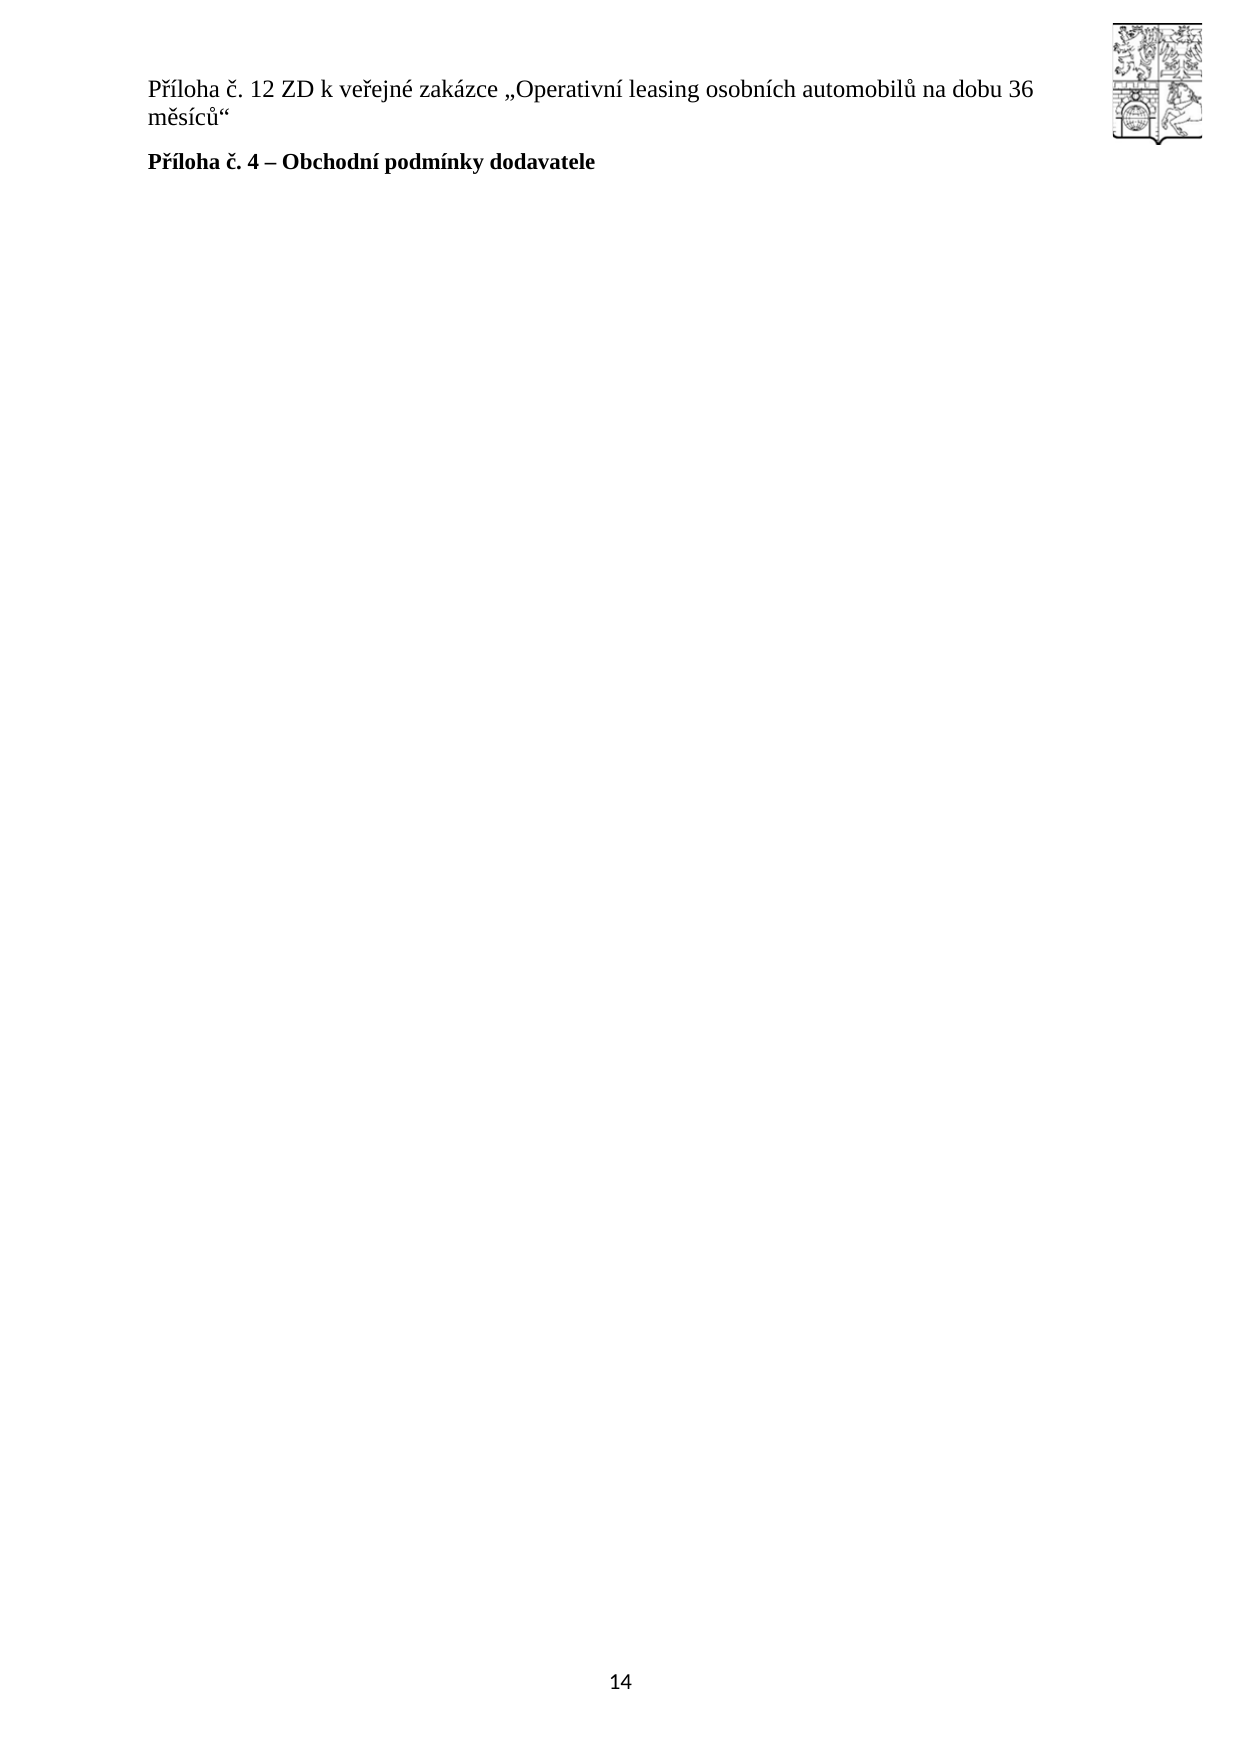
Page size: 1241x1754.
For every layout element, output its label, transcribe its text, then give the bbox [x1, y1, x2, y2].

text Příloha č. 4 – Obchodní podmínky dodavatele [148, 148, 1093, 174]
picture [1111, 23, 1202, 142]
